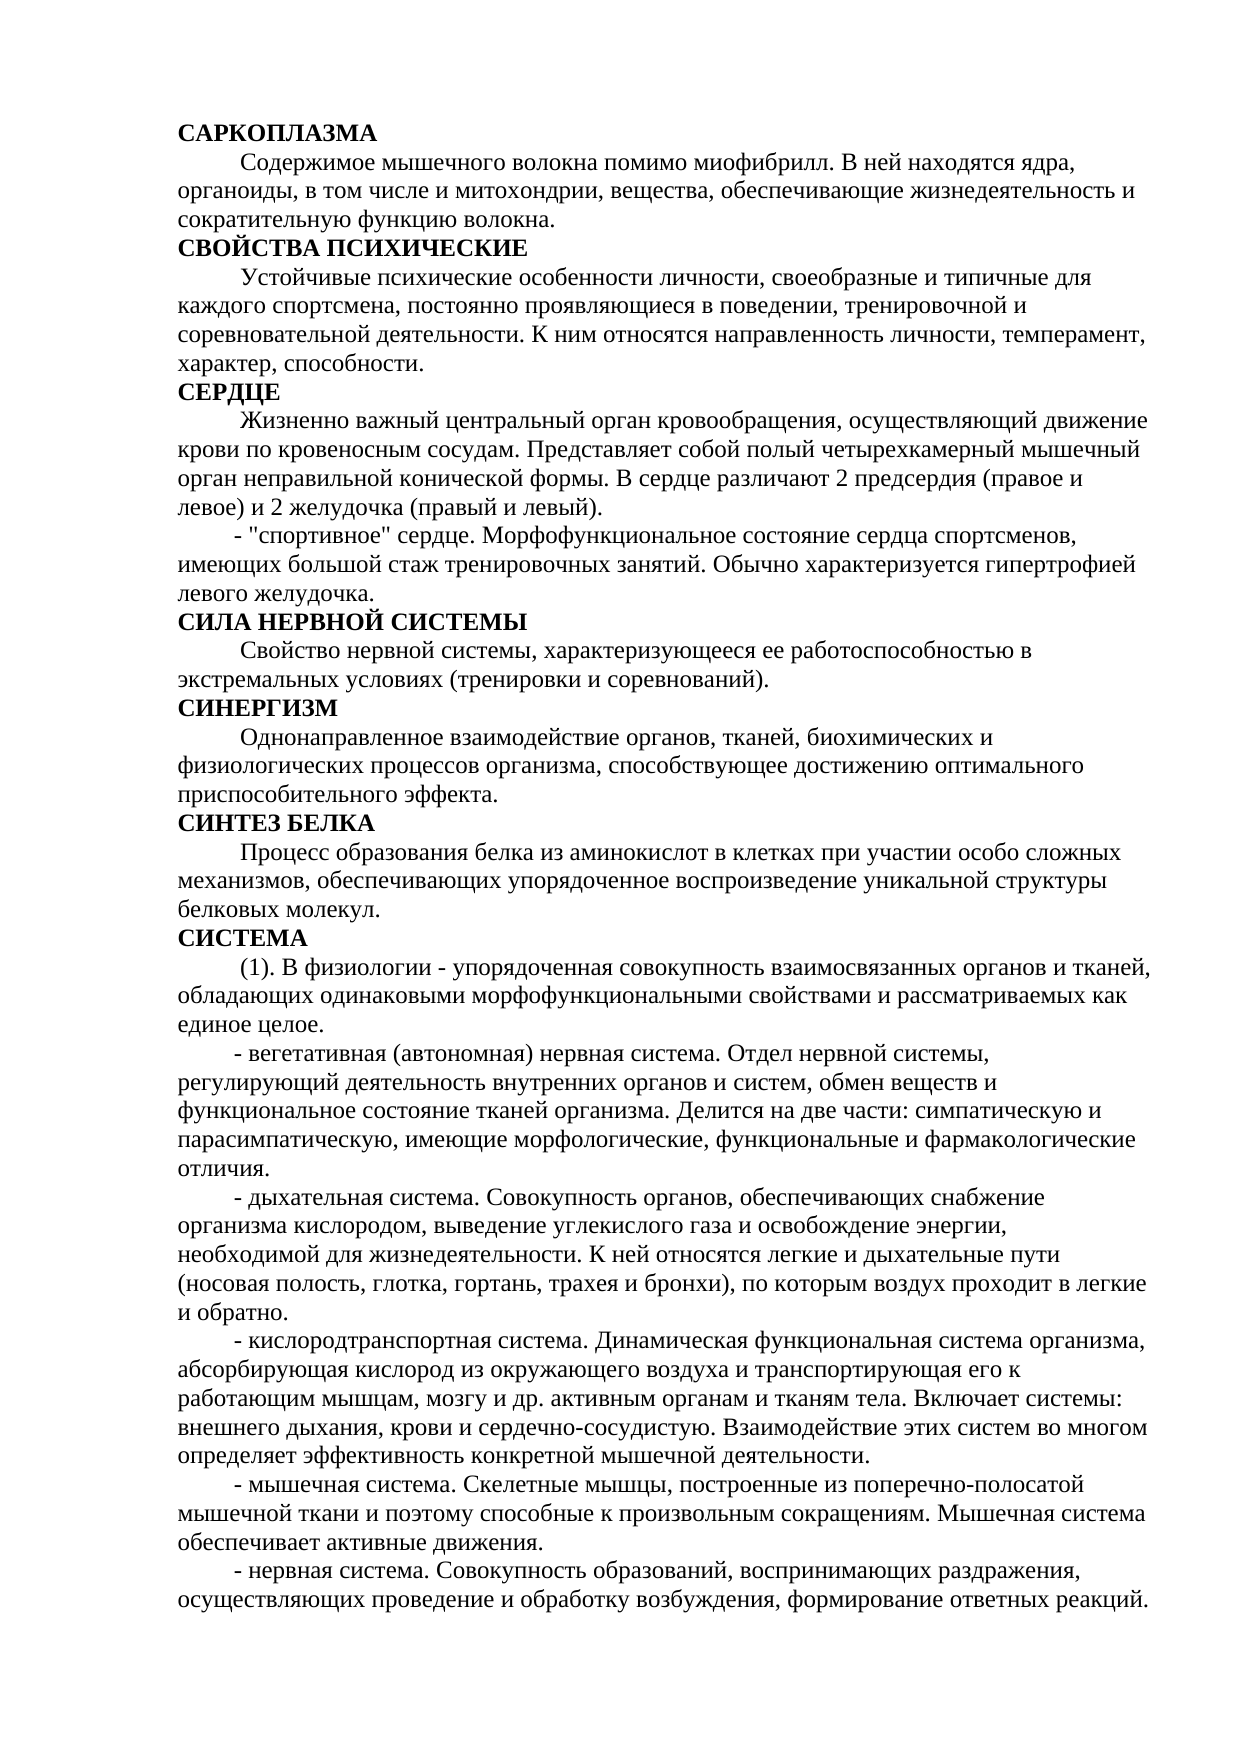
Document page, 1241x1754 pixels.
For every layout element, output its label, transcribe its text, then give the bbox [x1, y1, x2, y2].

text Устойчивые психические особенности личности, своеобразные и типичные для каждого спортсмена, постоянно проявляющиеся в поведении, тренировочной и соревновательной деятельности. К ним относятся направленность личности, темперамент, характер, способности. [177, 262, 1152, 377]
text СИНТЕЗ БЕЛКА [177, 808, 1152, 837]
text СИСТЕМА [177, 923, 1152, 952]
text Свойство нервной системы, характеризующееся ее работоспособностью в экстремальных условиях (тренировки и соревнований). [177, 636, 1152, 693]
text СИЛА НЕРВНОЙ СИСТЕМЫ [177, 607, 1152, 636]
text СВОЙСТВА ПСИХИЧЕСКИЕ [177, 233, 1152, 262]
text Содержимое мышечного волокна помимо миофибрилл. В ней находятся ядра, органоиды, в том числе и митохондрии, вещества, обеспечивающие жизнедеятельность и сократительную функцию волокна. [177, 147, 1152, 233]
text - "спортивное" сердце. Морфофункциональное состояние сердца спортсменов, имеющих большой стаж тренировочных занятий. Обычно характеризуется гипертрофией левого желудочка. [177, 521, 1152, 607]
text Процесс образования белка из аминокислот в клетках при участии особо сложных механизмов, обеспечивающих упорядоченное воспроизведение уникальной структуры белковых молекул. [177, 837, 1152, 923]
text - кислородтранспортная система. Динамическая функциональная система организма, абсорбирующая кислород из окружающего воздуха и транспортирующая его к работающим мышцам, мозгу и др. активным органам и тканям тела. Включает системы: внешнего дыхания, крови и сердечно-сосудистую. Взаимодействие этих систем во многом определяет эффективность конкретной мышечной деятельности. [177, 1326, 1152, 1469]
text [177, 1556, 1152, 1613]
text Однонаправленное взаимодействие органов, тканей, биохимических и физиологических процессов организма, способствующее достижению оптимального приспособительного эффекта. [177, 722, 1152, 808]
text - мышечная система. Скелетные мышцы, построенные из поперечно-полосатой мышечной ткани и поэтому способные к произвольным сокращениям. Мышечная система обеспечивает активные движения. [177, 1469, 1152, 1556]
text - дыхательная система. Совокупность органов, обеспечивающих снабжение организма кислородом, выведение углекислого газа и освобождение энергии, необходимой для жизнедеятельности. К ней относятся легкие и дыхательные пути (носовая полость, глотка, гортань, трахея и бронхи), по которым воздух проходит в легкие и обратно. [177, 1182, 1152, 1326]
text СИНЕРГИЗМ [177, 693, 1152, 722]
text (1). В физиологии - упорядоченная совокупность взаимосвязанных органов и тканей, обладающих одинаковыми морфофункциональными свойствами и рассматриваемых как единое целое. [177, 952, 1152, 1038]
text СЕРДЦЕ [177, 377, 1152, 406]
text САРКОПЛАЗМА [177, 118, 1152, 147]
text - вегетативная (автономная) нервная система. Отдел нервной системы, регулирующий деятельность внутренних органов и систем, обмен веществ и функциональное состояние тканей организма. Делится на две части: симпатическую и парасимпатическую, имеющие морфологические, функциональные и фармакологические отличия. [177, 1038, 1152, 1182]
text Жизненно важный центральный орган кровообращения, осуществляющий движение крови по кровеносным сосудам. Представляет собой полый четырехкамерный мышечный орган неправильной конической формы. В сердце различают 2 предсердия (правое и левое) и 2 желудочка (правый и левый). [177, 406, 1152, 521]
